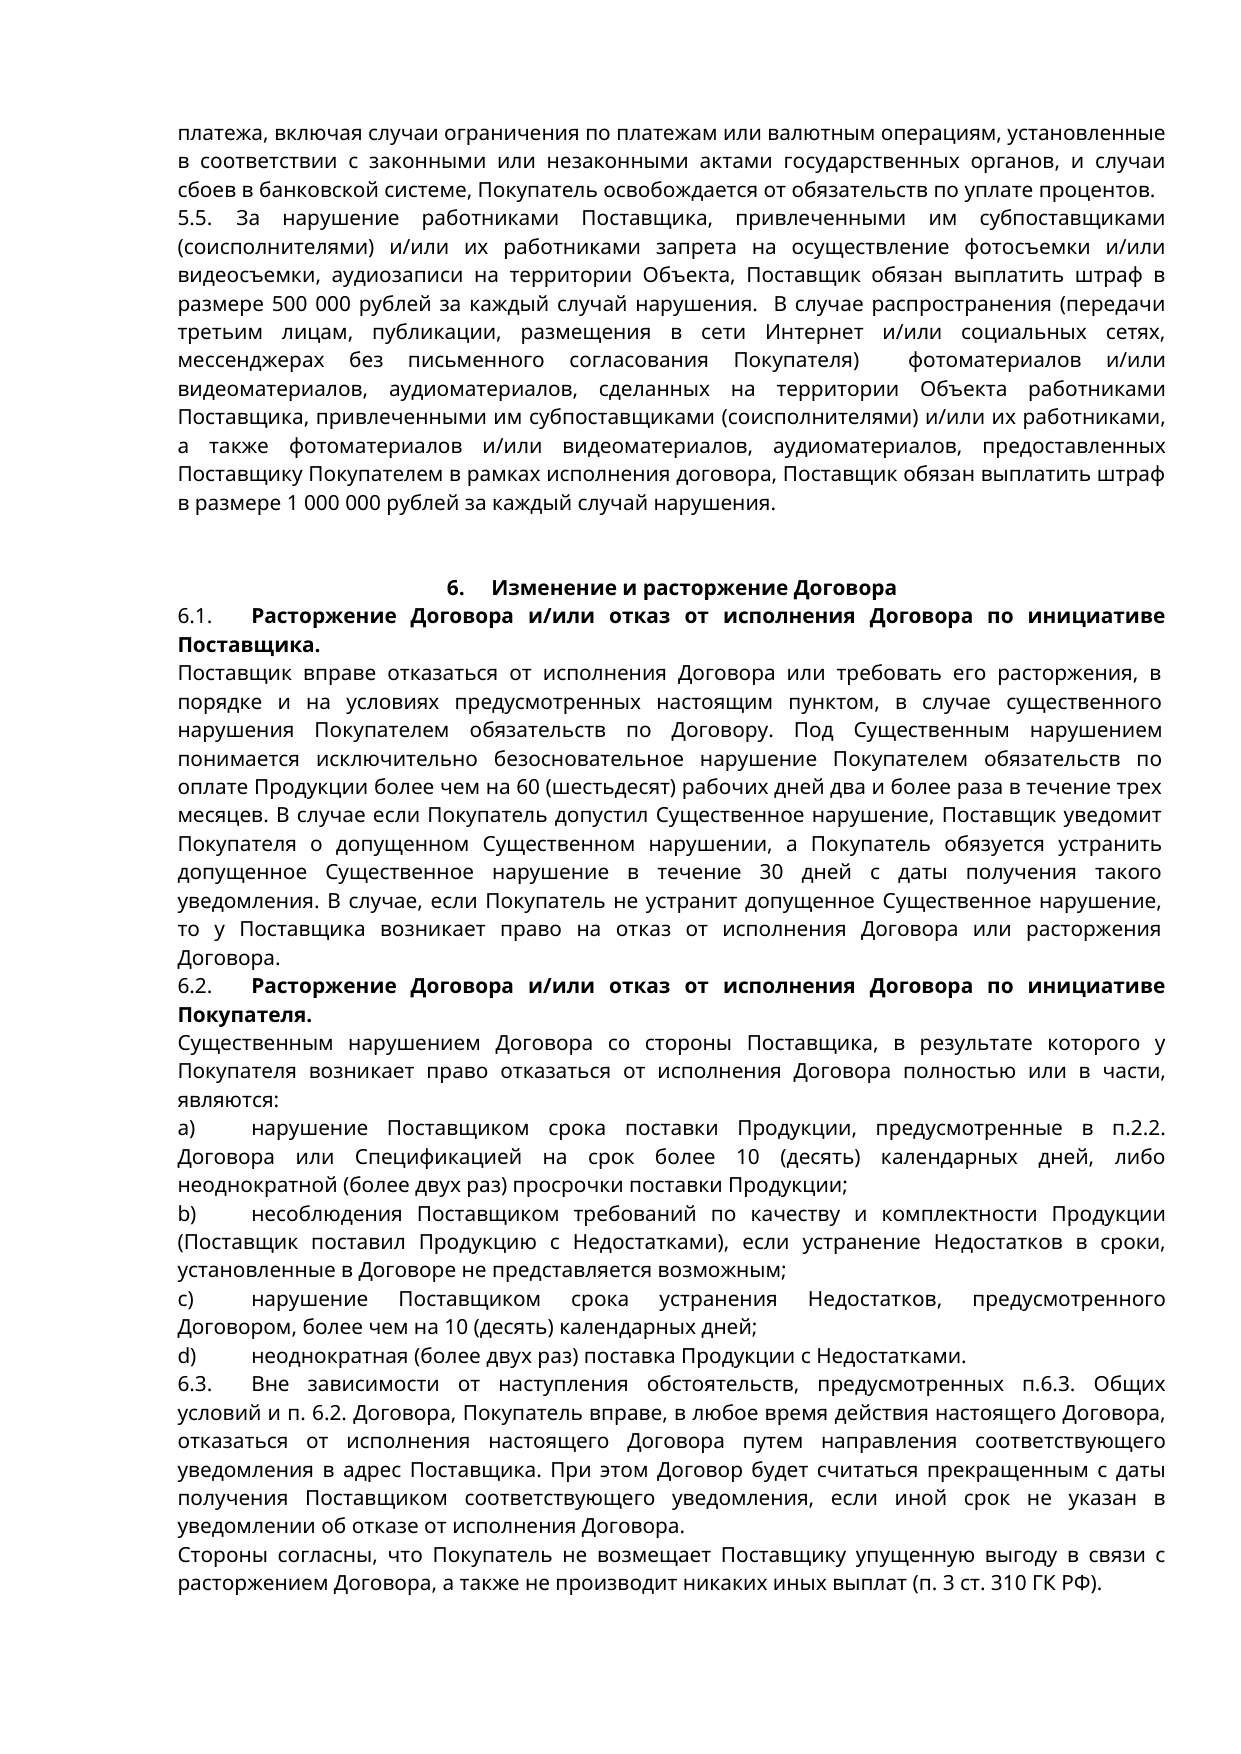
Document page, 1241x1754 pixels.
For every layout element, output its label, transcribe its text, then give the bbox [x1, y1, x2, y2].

list Стороны согласны, что Покупатель не возмещает Поставщику упущенную выгоду в связи с расторжением Договора, а также не производит никаких иных выплат (п. 3 ст. 310 ГК РФ). [177, 1540, 1167, 1597]
list Изменение и расторжение Договора [177, 573, 1167, 602]
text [177, 118, 1167, 203]
list Расторжение Договора и/или отказ от исполнения Договора по инициативе Покупателя. [177, 971, 1167, 1028]
list нарушение Поставщиком срока устранения Недостатков, предусмотренного Договором, более чем на 10 (десять) календарных дней; [177, 1284, 1167, 1341]
list несоблюдения Поставщиком требований по качеству и комплектности Продукции (Поставщик поставил Продукцию с Недостатками), если устранение Недостатков в сроки, установленные в Договоре не представляется возможным; [177, 1199, 1167, 1284]
list нарушение Поставщиком срока поставки Продукции, предусмотренные в п.2.2. Договора или Спецификацией на срок более 10 (десять) календарных дней, либо неоднократной (более двух раз) просрочки поставки Продукции; [177, 1113, 1167, 1199]
list неоднократная (более двух раз) поставка Продукции с Недостатками. [177, 1341, 1167, 1369]
list Расторжение Договора и/или отказ от исполнения Договора по инициативе Поставщика. [177, 602, 1167, 658]
list Существенным нарушением Договора со стороны Поставщика, в результате которого у Покупателя возникает право отказаться от исполнения Договора полностью или в части, являются: [177, 1028, 1167, 1113]
list За нарушение работниками Поставщика, привлеченными им субпоставщиками (соисполнителями) и/или их работниками запрета на осуществление фотосъемки и/или видеосъемки, аудиозаписи на территории Объекта, Поставщик обязан выплатить штраф в размере 500 000 рублей за каждый случай нарушения. В случае распространения (передачи третьим лицам, публикации, размещения в сети Интернет и/или социальных сетях, мессенджерах без письменного согласования Покупателя) фотоматериалов и/или видеоматериалов, аудиоматериалов, сделанных на территории Объекта работниками Поставщика, привлеченными им субпоставщиками (соисполнителями) и/или их работниками, а также фотоматериалов и/или видеоматериалов, аудиоматериалов, предоставленных Поставщику Покупателем в рамках исполнения договора, Поставщик обязан выплатить штраф в размере 1 000 000 рублей за каждый случай нарушения. [177, 203, 1167, 516]
list Вне зависимости от наступления обстоятельств, предусмотренных п.6.3. Общих условий и п. 6.2. Договора, Покупатель вправе, в любое время действия настоящего Договора, отказаться от исполнения настоящего Договора путем направления соответствующего уведомления в адрес Поставщика. При этом Договор будет считаться прекращенным с даты получения Поставщиком соответствующего уведомления, если иной срок не указан в уведомлении об отказе от исполнения Договора. [177, 1369, 1167, 1540]
list Поставщик вправе отказаться от исполнения Договора или требовать его расторжения, в порядке и на условиях предусмотренных настоящим пунктом, в случае существенного нарушения Покупателем обязательств по Договору. Под Существенным нарушением понимается исключительно безосновательное нарушение Покупателем обязательств по оплате Продукции более чем на 60 (шестьдесят) рабочих дней два и более раза в течение трех месяцев. В случае если Покупатель допустил Существенное нарушение, Поставщик уведомит Покупателя о допущенном Существенном нарушении, а Покупатель обязуется устранить допущенное Существенное нарушение в течение 30 дней с даты получения такого уведомления. В случае, если Покупатель не устранит допущенное Существенное нарушение, то у Поставщика возникает право на отказ от исполнения Договора или расторжения Договора. [177, 658, 1163, 971]
